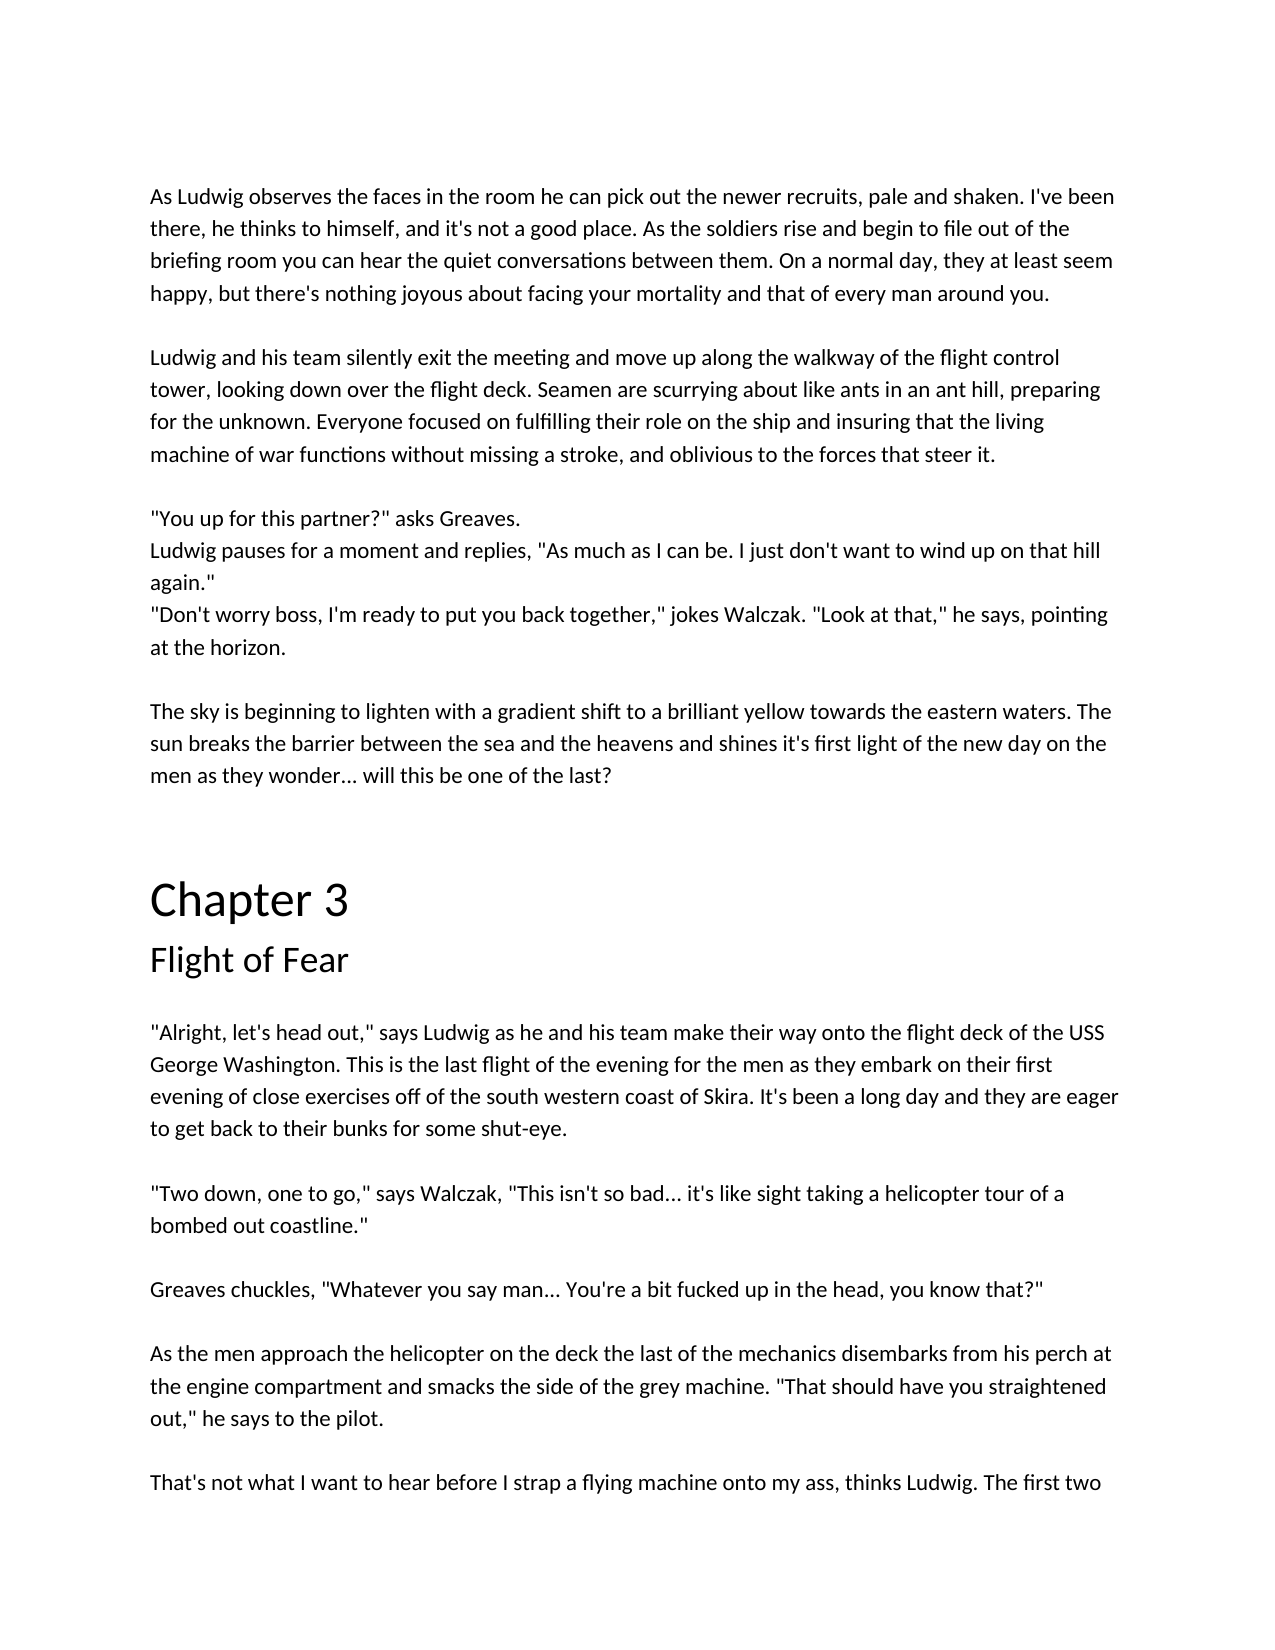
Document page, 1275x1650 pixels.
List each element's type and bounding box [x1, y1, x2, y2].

text [150, 150, 1125, 789]
text [150, 868, 1125, 1496]
